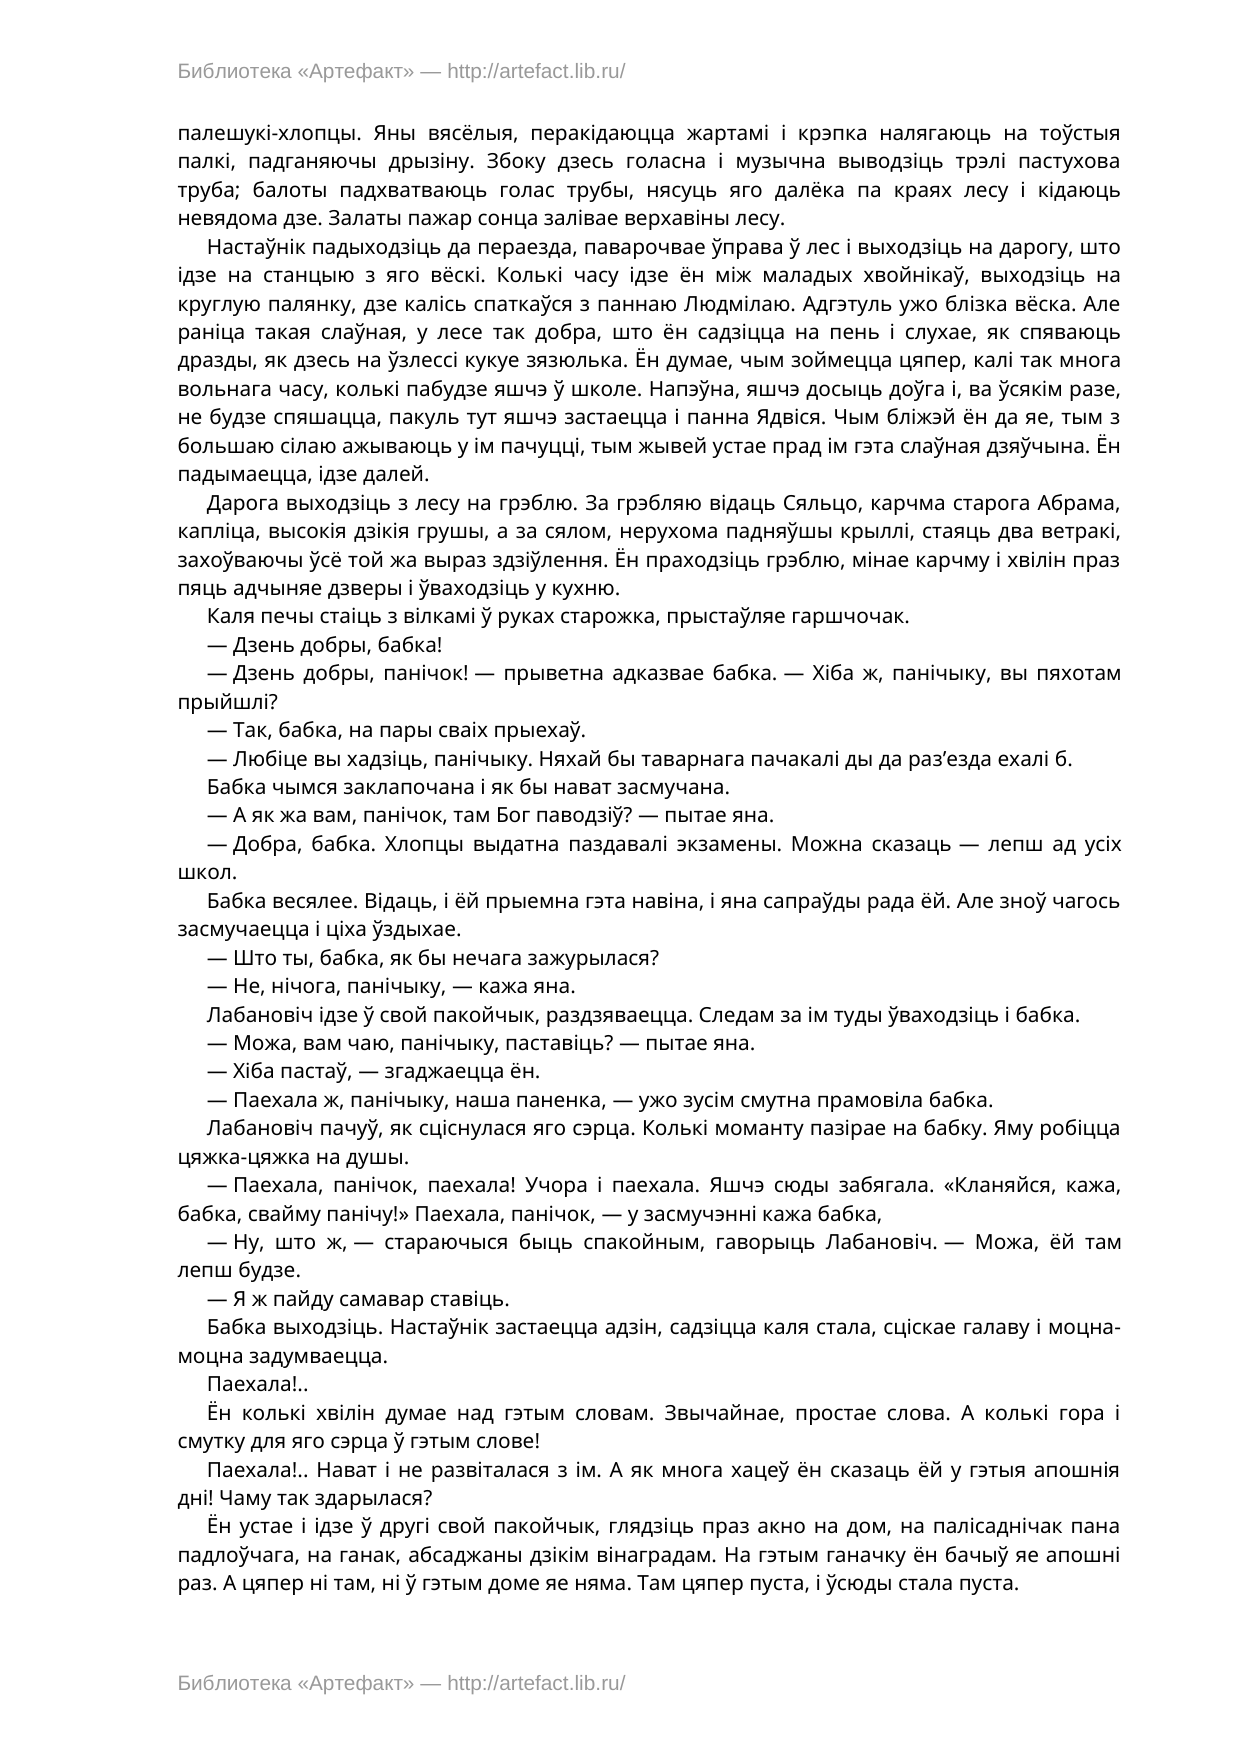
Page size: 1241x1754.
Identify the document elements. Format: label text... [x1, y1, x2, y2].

text Бабка чымся заклапочана і як бы нават засмучана. [177, 772, 1122, 801]
text — Хіба пастаў, — згаджаецца ён. [177, 1057, 1122, 1085]
text Бабка выходзіць. Настаўнік застаецца адзін, садзіцца каля стала, сціскае галаву і моцна-моцна задумваецца. [177, 1312, 1122, 1369]
text — Я ж пайду самавар ставіць. [177, 1284, 1122, 1312]
text — Так, бабка, на пары сваіх прыехаў. [177, 715, 1122, 744]
text Ён колькі хвілін думае над гэтым словам. Звычайнае, простае слова. А колькі гора і смутку для яго сэрца ў гэтым слове! [177, 1398, 1122, 1455]
text — Паехала ж, панічыку, наша паненка, — ужо зусім смутна прамовіла бабка. [177, 1085, 1122, 1113]
text Лабановіч ідзе ў свой пакойчык, раздзяваецца. Следам за ім туды ўваходзіць і бабка. [177, 1000, 1122, 1028]
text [177, 118, 1122, 232]
text — Дзень добры, панічок! — прыветна адказвае бабка. — Хіба ж, панічыку, вы пяхотам прыйшлі? [177, 658, 1122, 715]
text — Паехала, панічок, паехала! Учора і паехала. Яшчэ сюды забягала. «Кланяйся, кажа, бабка, свайму панічу!» Паехала, панічок, — у засмучэнні кажа бабка, [177, 1170, 1122, 1227]
text — А як жа вам, панічок, там Бог паводзіў? — пытае яна. [177, 801, 1122, 829]
text Настаўнік падыходзіць да пераезда, паварочвае ўправа ў лес і выходзіць на дарогу, што ідзе на станцыю з яго вёскі. Колькі часу ідзе ён між маладых хвойнікаў, выходзіць на круглую палянку, дзе калісь спаткаўся з паннаю Людмілаю. Адгэтуль ужо блізка вёска. Але раніца такая слаўная, у лесе так добра, што ён садзіцца на пень і слухае, як спяваюць дразды, як дзесь на ўзлессі кукуе зязюлька. Ён думае, чым зоймецца цяпер, калі так многа вольнага часу, колькі пабудзе яшчэ ў школе. Напэўна, яшчэ досыць доўга і, ва ўсякім разе, не будзе спяшацца, пакуль тут яшчэ застаецца і панна Ядвіся. Чым бліжэй ён да яе, тым з большаю сілаю ажываюць у ім пачуцці, тым жывей устае прад ім гэта слаўная дзяўчына. Ён падымаецца, ідзе далей. [177, 232, 1122, 488]
text — Дзень добры, бабка! [177, 630, 1122, 658]
text Каля печы стаіць з вілкамі ў руках старожка, прыстаўляе гаршчочак. [177, 602, 1122, 630]
text — Што ты, бабка, як бы нечага зажурылася? [177, 943, 1122, 971]
text Лабановіч пачуў, як сціснулася яго сэрца. Колькі моманту пазірае на бабку. Яму робіцца цяжка-цяжка на душы. [177, 1113, 1122, 1170]
text Бабка весялее. Відаць, і ёй прыемна гэта навіна, і яна сапраўды рада ёй. Але зноў чагось засмучаецца і ціха ўздыхае. [177, 886, 1122, 943]
text Паехала!.. [177, 1369, 1122, 1398]
text Паехала!.. Нават і не развіталася з ім. А як многа хацеў ён сказаць ёй у гэтыя апошнія дні! Чаму так здарылася? [177, 1455, 1122, 1512]
text — Добра, бабка. Хлопцы выдатна паздавалі экзамены. Можна сказаць — лепш ад усіх школ. [177, 829, 1122, 886]
text — Можа, вам чаю, панічыку, паставіць? — пытае яна. [177, 1028, 1122, 1057]
text — Ну, што ж, — стараючыся быць спакойным, гаворыць Лабановіч. — Можа, ёй там лепш будзе. [177, 1227, 1122, 1284]
text — Не, нічога, панічыку, — кажа яна. [177, 971, 1122, 1000]
text Дарога выходзіць з лесу на грэблю. За грэбляю відаць Сяльцо, карчма старога Абрама, капліца, высокія дзікія грушы, а за сялом, нерухома падняўшы крыллі, стаяць два ветракі, захоўваючы ўсё той жа выраз здзіўлення. Ён праходзіць грэблю, мінае карчму і хвілін праз пяць адчыняе дзверы і ўваходзіць у кухню. [177, 488, 1122, 602]
text — Любіце вы хадзіць, панічыку. Няхай бы таварнага пачакалі ды да раз’езда ехалі б. [177, 744, 1122, 772]
text Ён устае і ідзе ў другі свой пакойчык, глядзіць праз акно на дом, на палісаднічак пана падлоўчага, на ганак, абсаджаны дзікім вінаградам. На гэтым ганачку ён бачыў яе апошні раз. А цяпер ні там, ні ў гэтым доме яе няма. Там цяпер пуста, і ўсюды стала пуста. [177, 1512, 1122, 1597]
